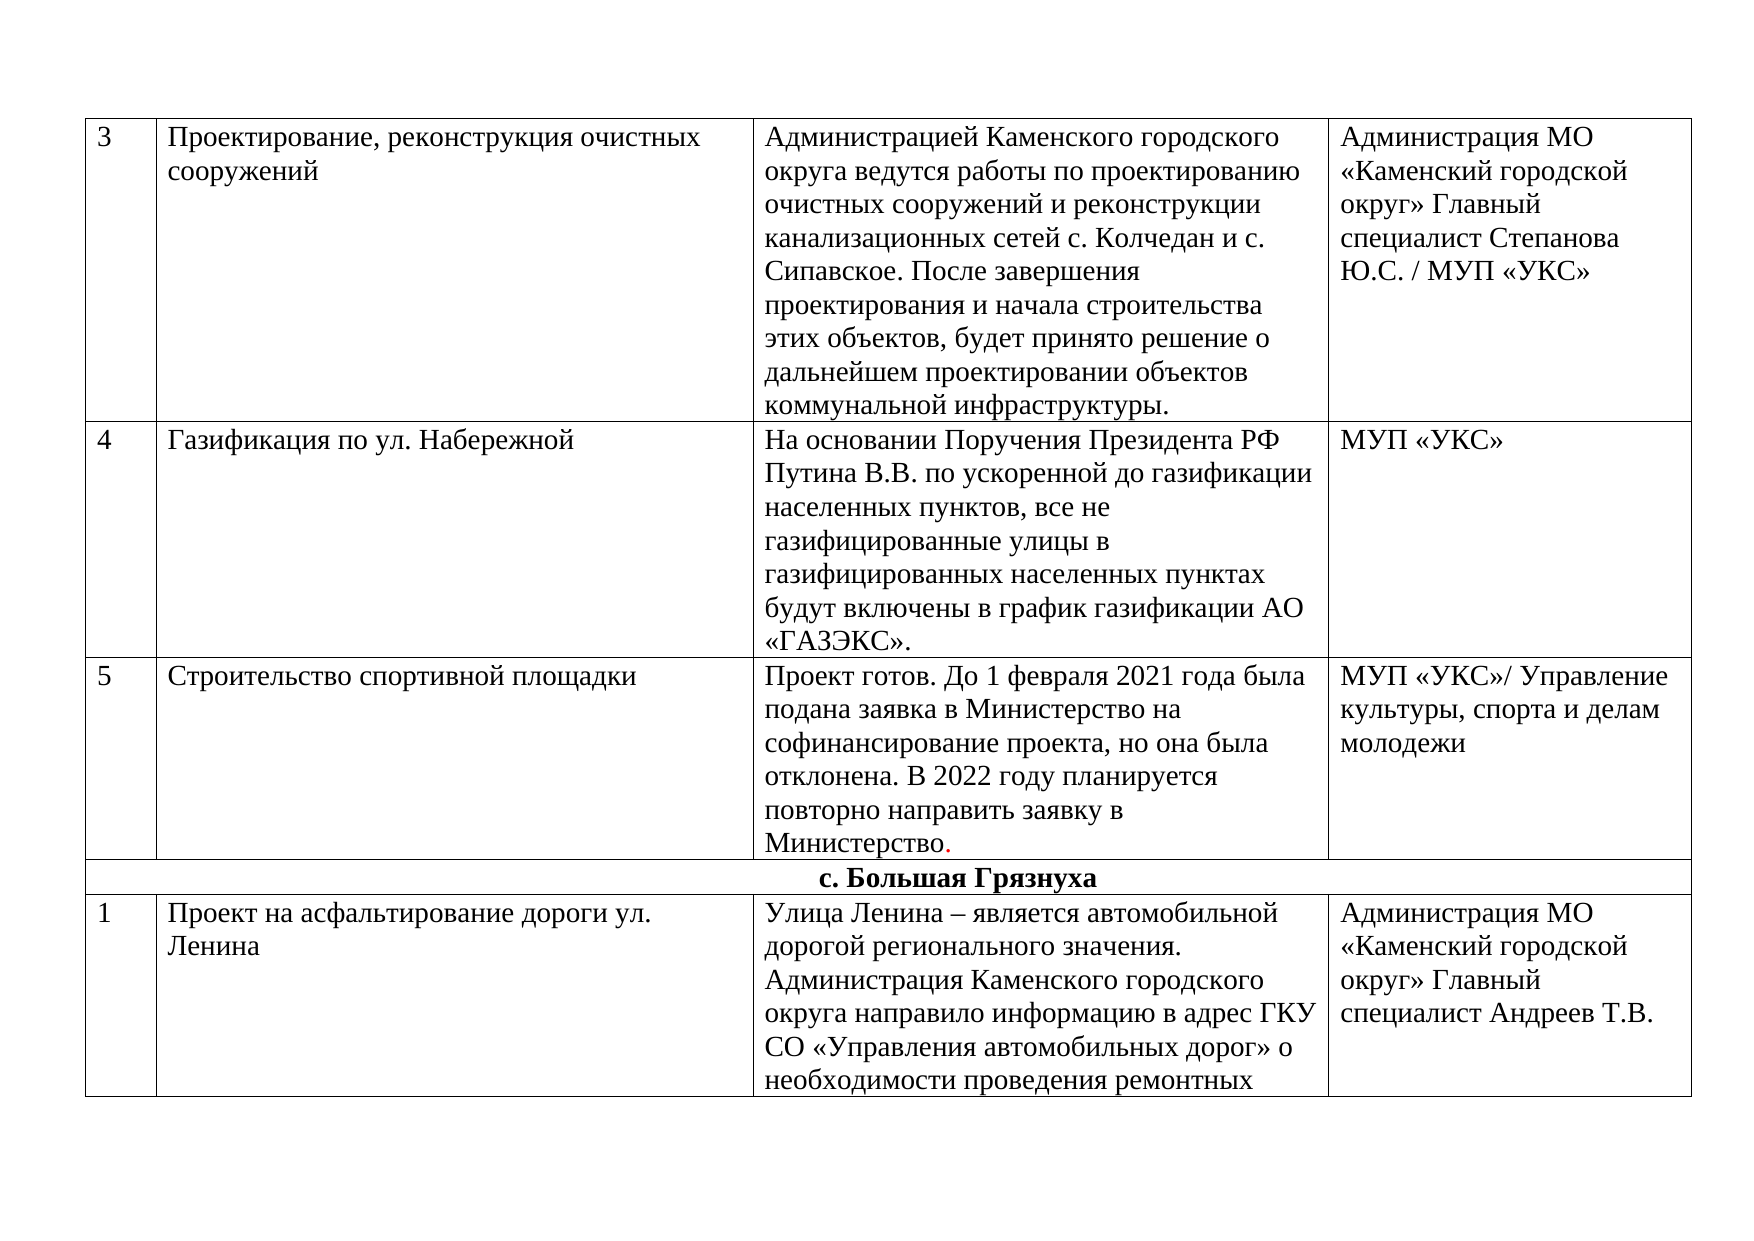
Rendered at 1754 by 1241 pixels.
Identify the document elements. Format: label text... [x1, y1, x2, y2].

table_cell МУП «УКС» [1329, 422, 1691, 657]
table_cell 5 [86, 658, 156, 859]
table_cell Администрацией Каменского городского округа ведутся работы по проектированию очистных сооружений и реконструкции канализационных сетей с. Колчедан и с. Сипавское. После завершения проектирования и начала строительства этих объектов, будет принято решение о дальнейшем проектировании объектов коммунальной инфраструктуры. [754, 119, 1328, 421]
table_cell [754, 895, 1328, 1096]
table_cell Администрация МО «Каменский городской округ» Главный специалист Степанова Ю.С. / МУП «УКС» [1329, 119, 1691, 421]
table_cell Газификация по ул. Набережной [157, 422, 753, 657]
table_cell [157, 895, 753, 1096]
table_cell МУП «УКС»/ Управление культуры, спорта и делам молодежи [1329, 658, 1691, 859]
table_cell Проект готов. До 1 февраля 2021 года была подана заявка в Министерство на софинансирование проекта, но она была отклонена. В 2022 году планируется повторно направить заявку в Министерство. [754, 658, 1328, 859]
table_cell 3 [86, 119, 156, 421]
table_cell 1 [86, 895, 156, 1096]
table_cell На основании Поручения Президента РФ Путина В.В. по ускоренной до газификации населенных пунктов, все не газифицированные улицы в газифицированных населенных пунктах будут включены в график газификации АО «ГАЗЭКС». [754, 422, 1328, 657]
table_cell 4 [86, 422, 156, 657]
table_cell с. Большая Грязнуха [86, 860, 1691, 894]
table_cell Проектирование, реконструкция очистных сооружений [157, 119, 753, 421]
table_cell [1329, 895, 1691, 1096]
table_cell Строительство спортивной площадки [157, 658, 753, 859]
